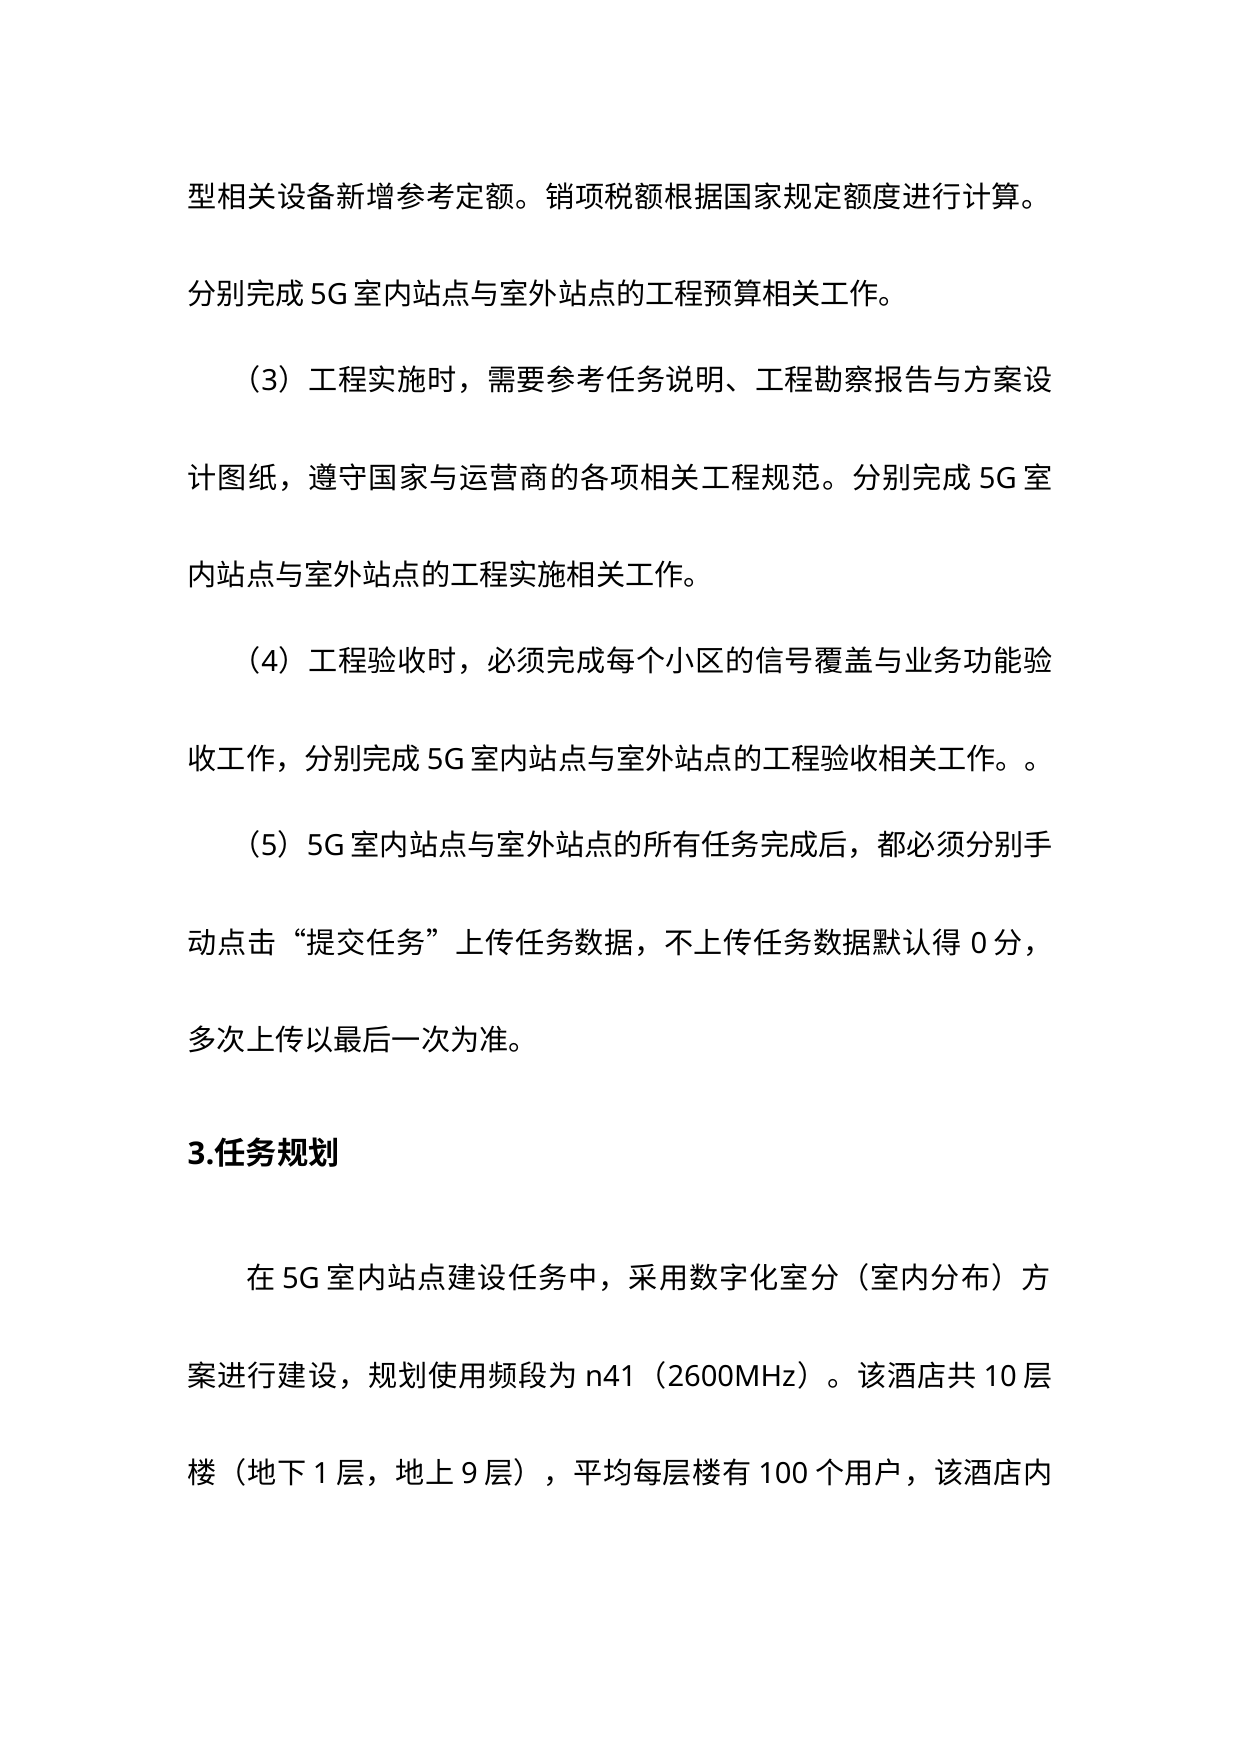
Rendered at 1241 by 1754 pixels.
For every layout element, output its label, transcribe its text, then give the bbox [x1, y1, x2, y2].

text （4）工程验收时，必须完成每个小区的信号覆盖与业务功能验收工作，分别完成5G室内站点与室外站点的工程验收相关工作。。 [187, 627, 1053, 789]
text （3）工程实施时，需要参考任务说明、工程勘察报告与方案设计图纸，遵守国家与运营商的各项相关工程规范。分别完成5G室内站点与室外站点的工程实施相关工作。 [187, 346, 1053, 606]
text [187, 1244, 1053, 1504]
text （5）5G室内站点与室外站点的所有任务完成后，都必须分别手动点击“提交任务”上传任务数据，不上传任务数据默认得0分，多次上传以最后一次为准。 [187, 810, 1053, 1070]
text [187, 162, 1053, 324]
subtitle 3.任务规划 [187, 1119, 1053, 1184]
